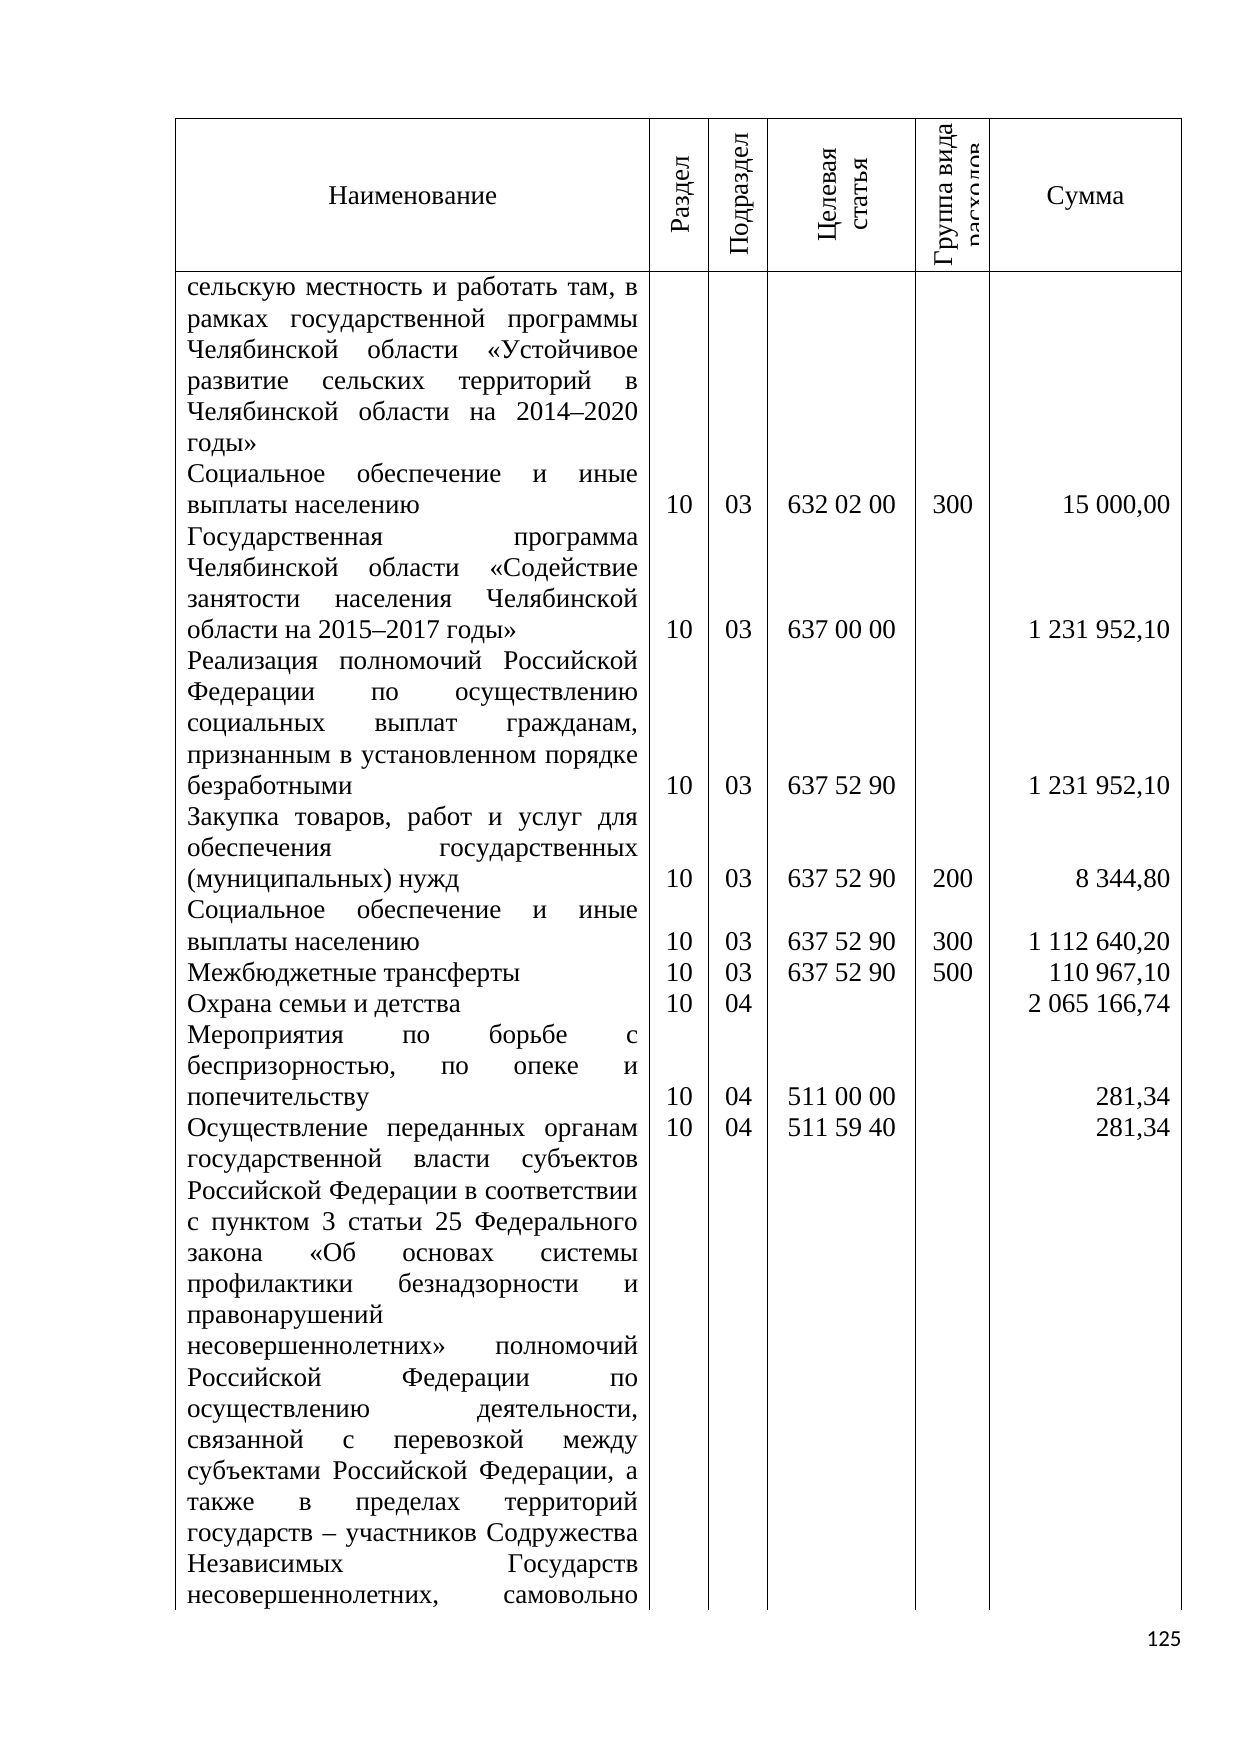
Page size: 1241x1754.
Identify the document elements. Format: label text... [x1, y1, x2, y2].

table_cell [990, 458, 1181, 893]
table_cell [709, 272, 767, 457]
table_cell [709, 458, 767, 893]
table_header Сумма [990, 119, 1181, 271]
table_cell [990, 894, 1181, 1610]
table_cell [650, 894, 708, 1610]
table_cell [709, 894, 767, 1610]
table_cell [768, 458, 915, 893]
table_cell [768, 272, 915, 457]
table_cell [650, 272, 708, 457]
table_header Наименование [176, 119, 649, 271]
table_header Группа вида расходов [916, 119, 989, 271]
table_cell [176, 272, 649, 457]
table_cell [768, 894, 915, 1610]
table_header Раздел [650, 119, 708, 271]
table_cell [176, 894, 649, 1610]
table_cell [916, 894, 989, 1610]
table_header Целевая статья [768, 119, 915, 271]
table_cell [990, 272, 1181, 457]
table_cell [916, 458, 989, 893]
table_header Подраздел [709, 119, 767, 271]
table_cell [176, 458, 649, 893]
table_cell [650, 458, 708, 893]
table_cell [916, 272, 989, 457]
